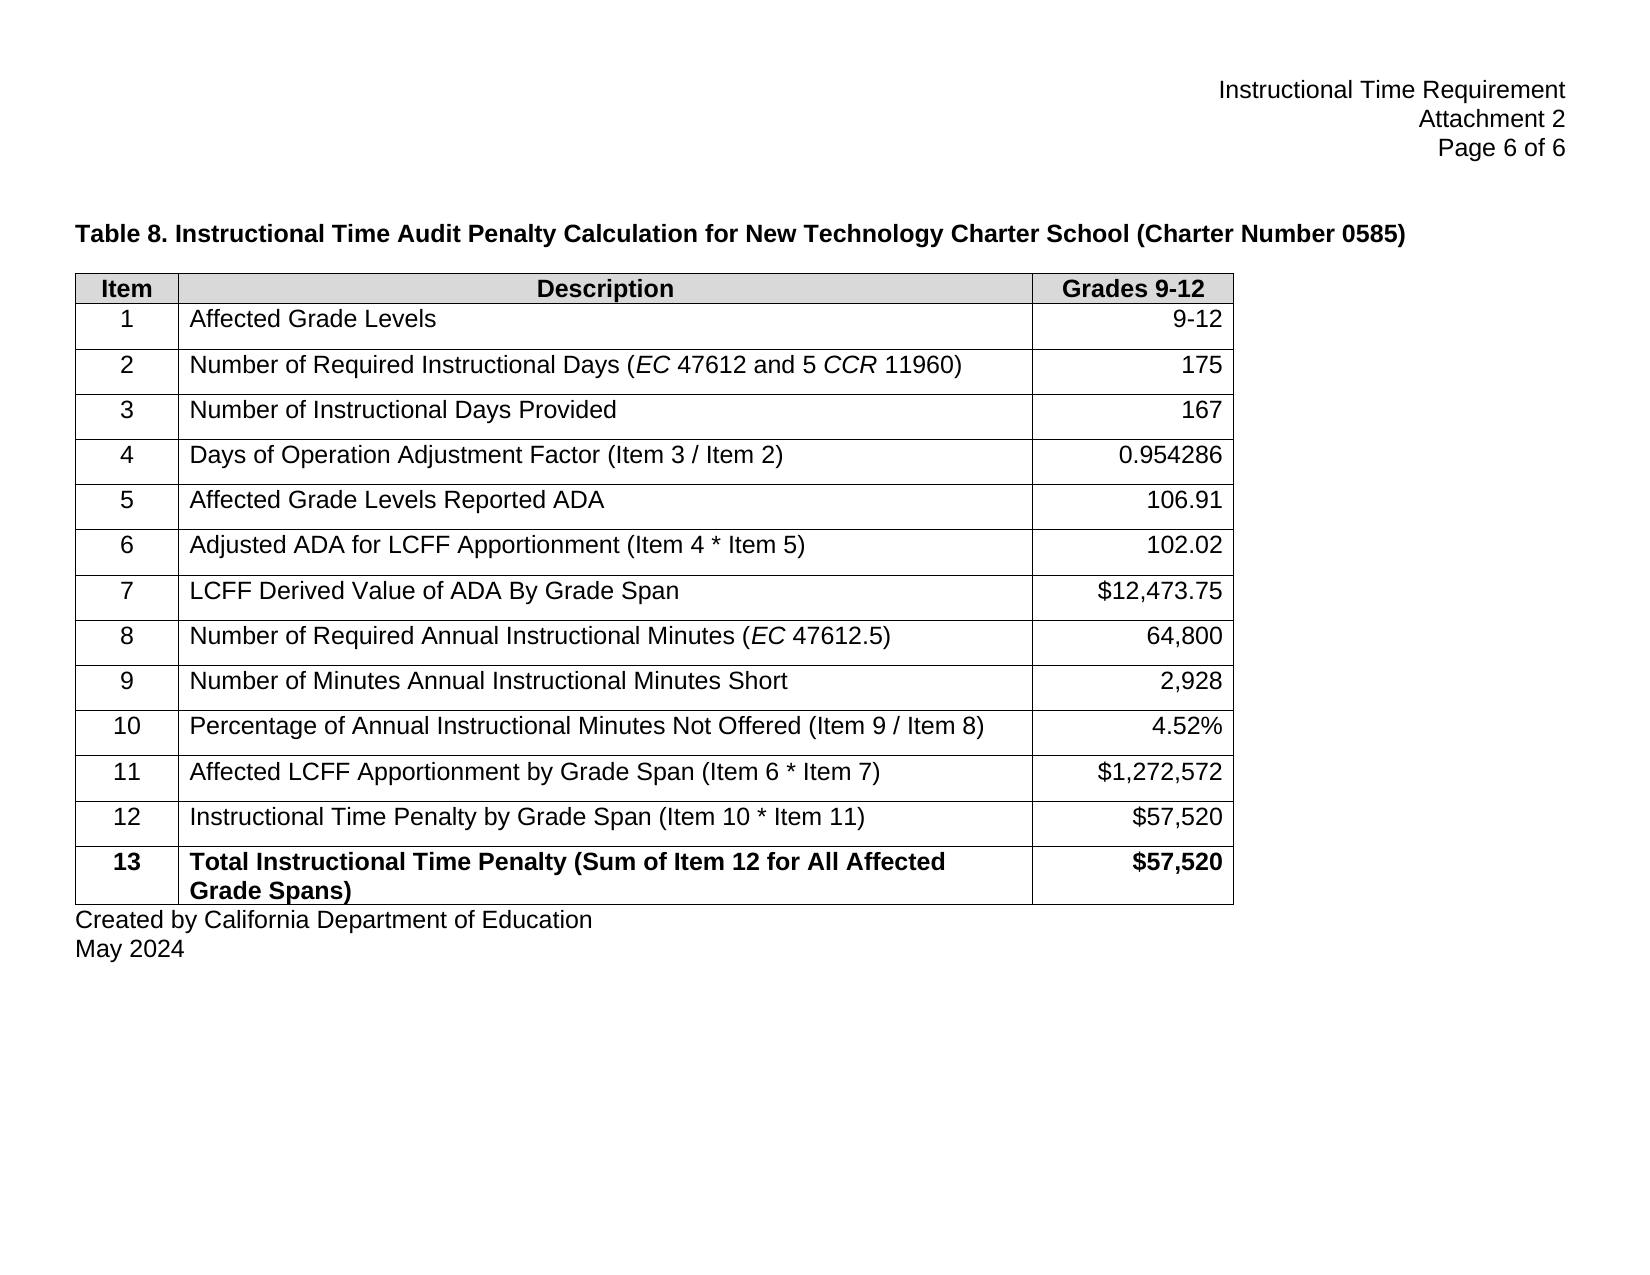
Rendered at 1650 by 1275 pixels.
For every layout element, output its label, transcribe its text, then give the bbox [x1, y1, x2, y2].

table_cell 2 [76, 350, 178, 394]
table_cell Affected LCFF Apportionment by Grade Span (Item 6 * Item 7) [179, 756, 1032, 801]
table_cell 6 [76, 530, 178, 574]
table_cell 64,800 [1033, 621, 1233, 665]
table_cell $57,520 [1033, 802, 1233, 846]
table_cell 12 [76, 802, 178, 846]
table_cell Number of Minutes Annual Instructional Minutes Short [179, 666, 1032, 710]
table_cell 175 [1033, 350, 1233, 394]
table_cell Days of Operation Adjustment Factor (Item 3 / Item 2) [179, 440, 1032, 484]
table_cell 8 [76, 621, 178, 665]
table_cell 2,928 [1033, 666, 1233, 710]
table_cell Adjusted ADA for LCFF Apportionment (Item 4 * Item 5) [179, 530, 1032, 574]
table_header Grades 9-12 [1033, 274, 1233, 303]
table_cell Percentage of Annual Instructional Minutes Not Offered (Item 9 / Item 8) [179, 711, 1032, 755]
table_cell Number of Instructional Days Provided [179, 395, 1032, 439]
table_cell 9-12 [1033, 304, 1233, 348]
table_cell Instructional Time Penalty by Grade Span (Item 10 * Item 11) [179, 802, 1032, 846]
table_cell 7 [76, 576, 178, 620]
table_cell 11 [76, 756, 178, 801]
table_cell 0.954286 [1033, 440, 1233, 484]
table_cell 3 [76, 395, 178, 439]
table_cell 4.52% [1033, 711, 1233, 755]
table_header Description [179, 274, 1032, 303]
table_cell 106.91 [1033, 485, 1233, 529]
table_cell Number of Required Annual Instructional Minutes (EC 47612.5) [179, 621, 1032, 665]
table_cell Number of Required Instructional Days (EC 47612 and 5 CCR 11960) [179, 350, 1032, 394]
table_cell 9 [76, 666, 178, 710]
table_cell 10 [76, 711, 178, 755]
table_cell 167 [1033, 395, 1233, 439]
table_cell 102.02 [1033, 530, 1233, 574]
table_cell $12,473.75 [1033, 576, 1233, 620]
text Table 8. Instructional Time Audit Penalty Calculation for New Technology Charter School (Charter Number 0585) [75, 219, 1566, 247]
table_cell Total Instructional Time Penalty (Sum of Item 12 for All Affected Grade Spans) [179, 847, 1032, 904]
table_cell 4 [76, 440, 178, 484]
table_cell 1 [76, 304, 178, 348]
table_cell Affected Grade Levels Reported ADA [179, 485, 1032, 529]
table_cell $1,272,572 [1033, 756, 1233, 801]
table_header Item [76, 274, 178, 303]
table_cell 5 [76, 485, 178, 529]
text Created by California Department of Education [75, 905, 1566, 934]
table_cell 13 [76, 847, 178, 904]
table_cell Affected Grade Levels [179, 304, 1032, 348]
table_cell LCFF Derived Value of ADA By Grade Span [179, 576, 1032, 620]
table_cell $57,520 [1033, 847, 1233, 904]
text May 2024 [75, 934, 1566, 963]
